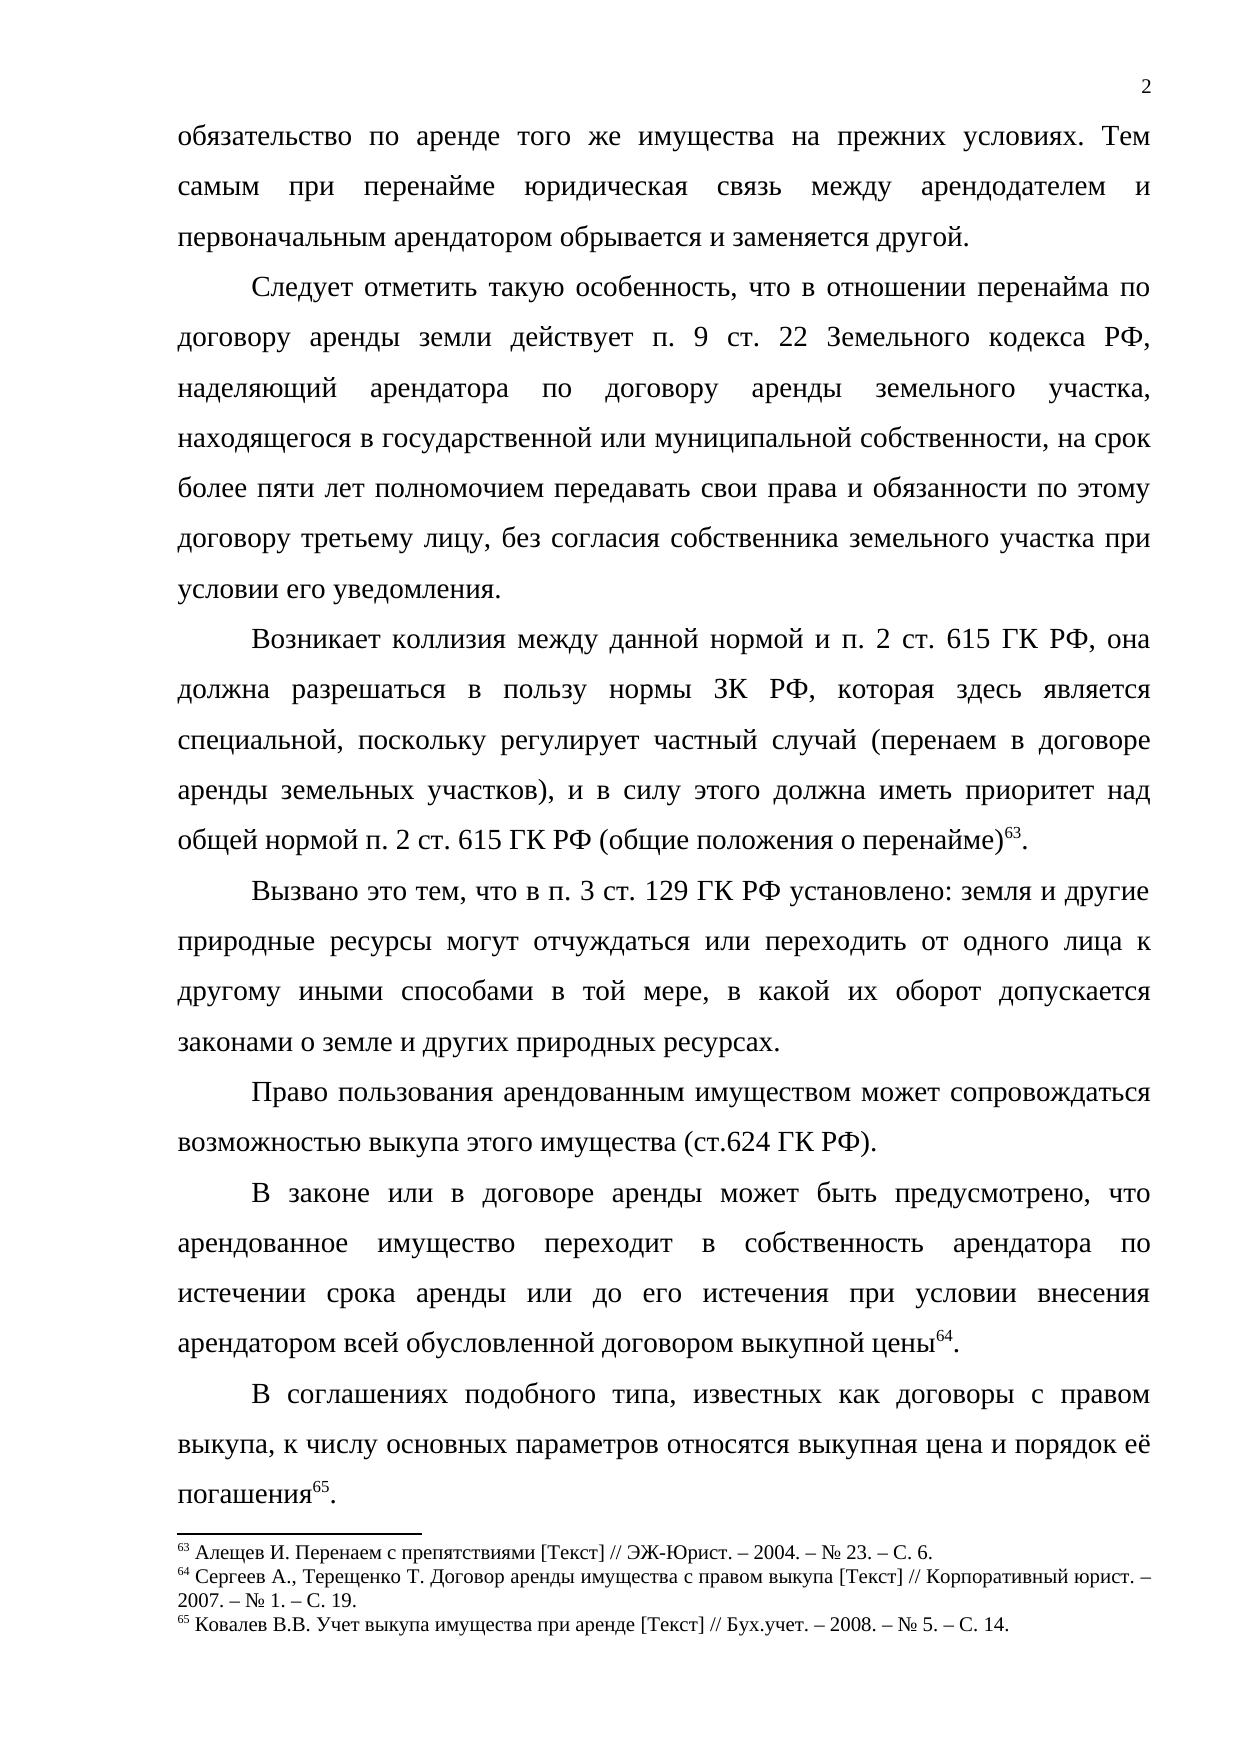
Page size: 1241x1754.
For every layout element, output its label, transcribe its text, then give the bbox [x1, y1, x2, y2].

text Следует отметить такую особенность, что в отношении перенайма по договору аренды земли действует п. 9 ст. 22 Земельного кодекса РФ, наделяющий арендатора по договору аренды земельного участка, находящегося в государственной или муниципальной собственности, на срок более пяти лет полномочием передавать свои права и обязанности по этому договору третьему лицу, без согласия собственника земельного участка при условии его уведомления. [177, 269, 1152, 604]
text В соглашениях подобного типа, известных как договоры с правом выкупа, к числу основных параметров относятся выкупная цена и порядок её погашения. [177, 1376, 1152, 1510]
text Право пользования арендованным имуществом может сопровождаться возможностью выкупа этого имущества (ст.624 ГК РФ). [177, 1074, 1152, 1158]
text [177, 118, 1152, 252]
text Возникает коллизия между данной нормой и п. 2 ст. 615 ГК РФ, она должна разрешаться в пользу нормы ЗК РФ, которая здесь является специальной, поскольку регулирует частный случай (перенаем в договоре аренды земельных участков), и в силу этого должна иметь приоритет над общей нормой п. 2 ст. 615 ГК РФ (общие положения о перенайме). [177, 621, 1152, 856]
text Вызвано это тем, что в п. 3 ст. 129 ГК РФ установлено: земля и другие природные ресурсы могут отчуждаться или переходить от одного лица к другому иными способами в той мере, в какой их оборот допускается законами о земле и других природных ресурсах. [177, 873, 1152, 1057]
text В законе или в договоре аренды может быть предусмотрено, что арендованное имущество переходит в собственность арендатора по истечении срока аренды или до его истечения при условии внесения арендатором всей обусловленной договором выкупной цены. [177, 1175, 1152, 1359]
